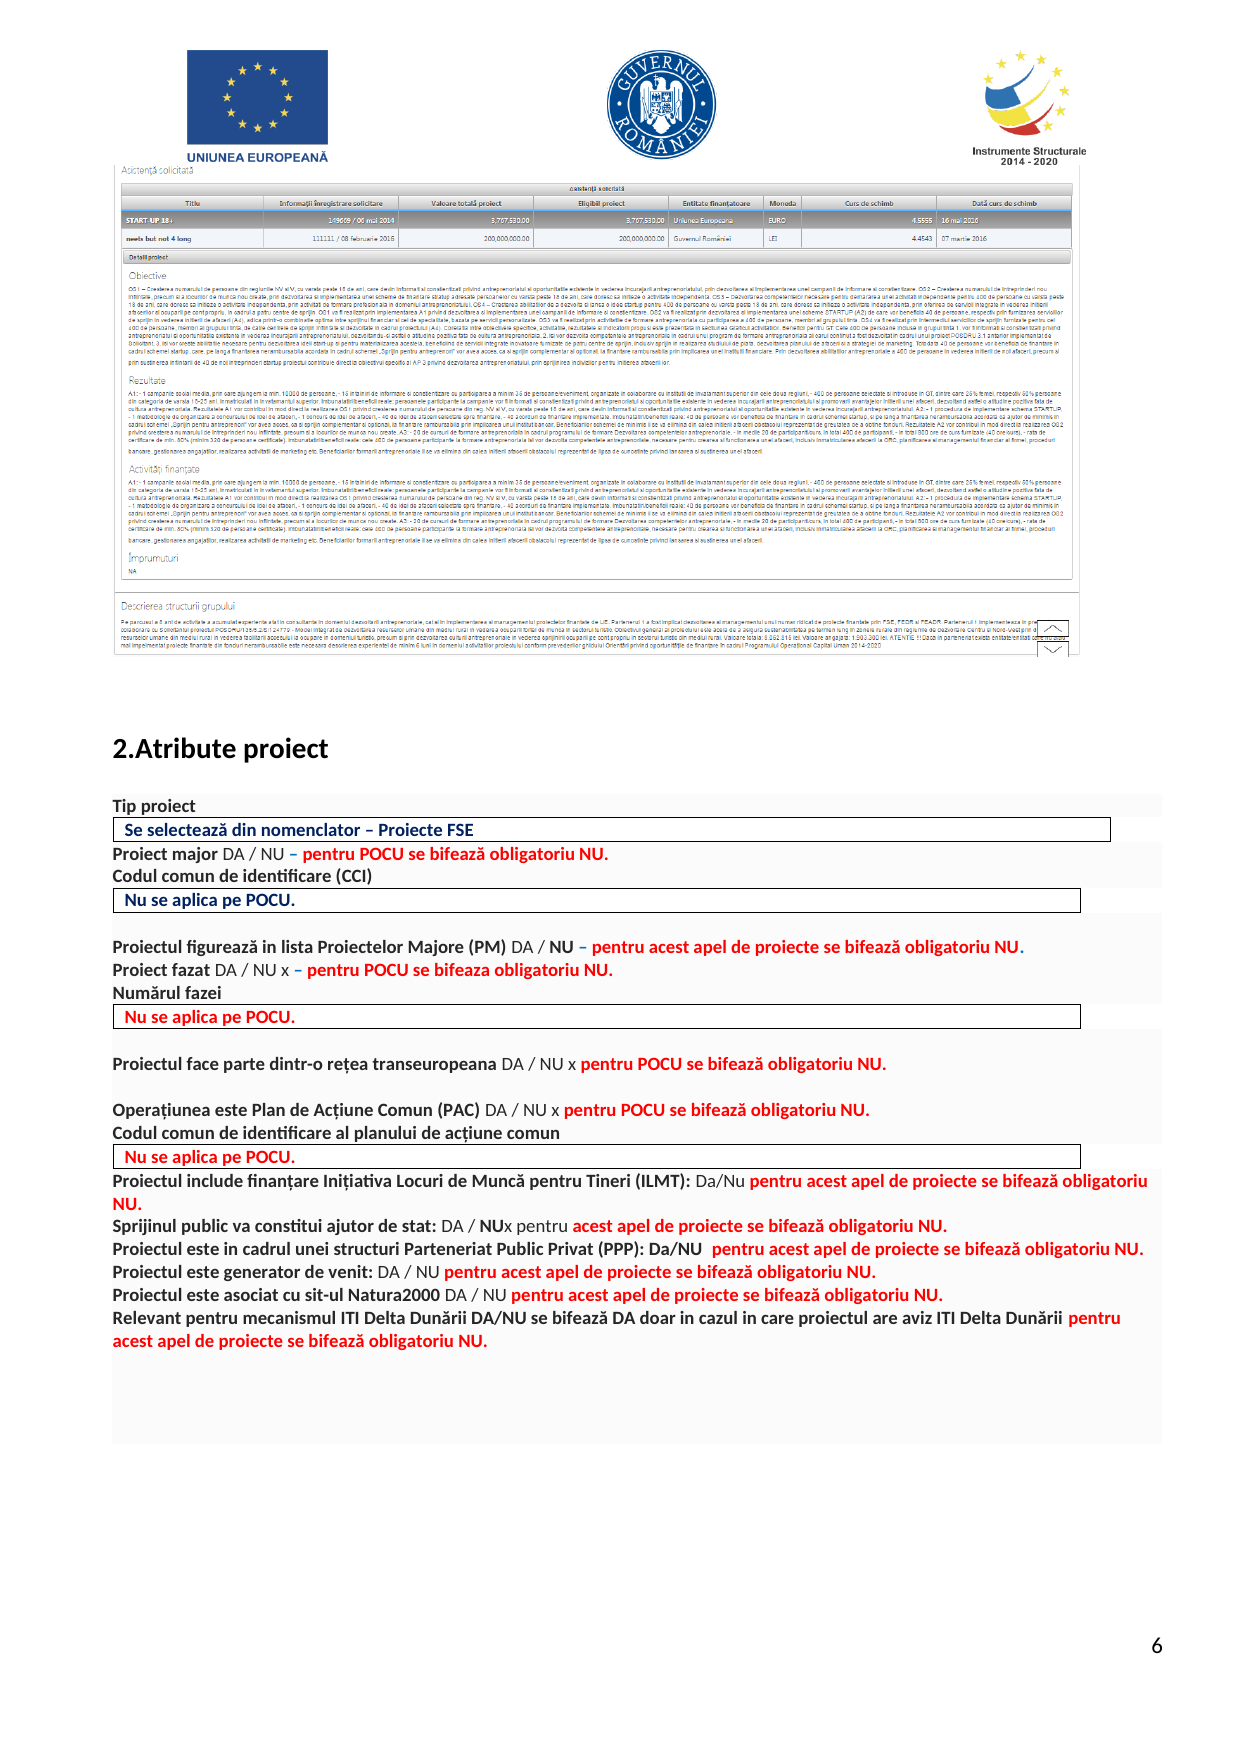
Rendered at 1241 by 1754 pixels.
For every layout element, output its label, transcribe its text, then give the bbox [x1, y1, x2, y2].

picture [605, 48, 717, 160]
text Proiect major DA / NU – pentru POCU se bifează obligatoriu NU. [112, 842, 1162, 865]
text Operațiunea este Plan de Acțiune Comun (PAC) DA / NU x pentru POCU se bifează obligatoriu NU. [112, 1098, 1162, 1121]
text Tip proiect [112, 794, 1162, 817]
text Proiectul este asociat cu sit-ul Natura2000 DA / NU pentru acest apel de proiecte se bifează obligatoriu NU. [112, 1283, 1162, 1306]
text Proiectul figurează in lista Proiectelor Majore (PM) DA / NU – pentru acest apel de proiecte se bifează obligatoriu NU. [112, 936, 1162, 958]
text Proiectul este generator de venit: DA / NU pentru acest apel de proiecte se bifează obligatoriu NU. [112, 1261, 1162, 1283]
picture [112, 50, 1086, 657]
text Proiectul este in cadrul unei structuri Parteneriat Public Privat (PPP): Da/NU pentru acest apel de proiecte se bifează obligatoriu NU. [112, 1238, 1162, 1261]
text Proiectul include finanțare Inițiativa Locuri de Muncă pentru Tineri (ILMT): Da/Nu pentru acest apel de proiecte se bifează obligatoriu NU. [112, 1169, 1162, 1215]
text Proiectul face parte dintr-o rețea transeuropeana DA / NU x pentru POCU se bifează obligatoriu NU. [112, 1052, 1162, 1075]
text Numărul fazei [112, 981, 1162, 1004]
text Sprijinul public va constitui ajutor de stat: DA / NUx pentru acest apel de proiecte se bifează obligatoriu NU. [112, 1215, 1162, 1238]
text Codul comun de identificare (CCI) [342, 865, 1162, 888]
table_header Nu se aplica pe POCU. [114, 1145, 1080, 1168]
subtitle 2.Atribute proiect [112, 730, 1162, 766]
picture [187, 50, 328, 162]
table_header Se selectează din nomenclator – Proiecte FSE [114, 818, 1110, 841]
text Proiect fazat DA / NU x – pentru POCU se bifeaza obligatoriu NU. [112, 958, 1162, 981]
table_header Nu se aplica pe POCU. [114, 1005, 1080, 1028]
text Codul comun de identificare al planului de acțiune comun [112, 1121, 1162, 1144]
table_header Nu se aplica pe POCU. [114, 889, 1080, 912]
text Relevant pentru mecanismul ITI Delta Dunării DA/NU se bifează DA doar in cazul in care proiectul are aviz ITI Delta Dunării pentru acest apel de proiecte se bifează obligatoriu NU. [112, 1306, 1162, 1352]
